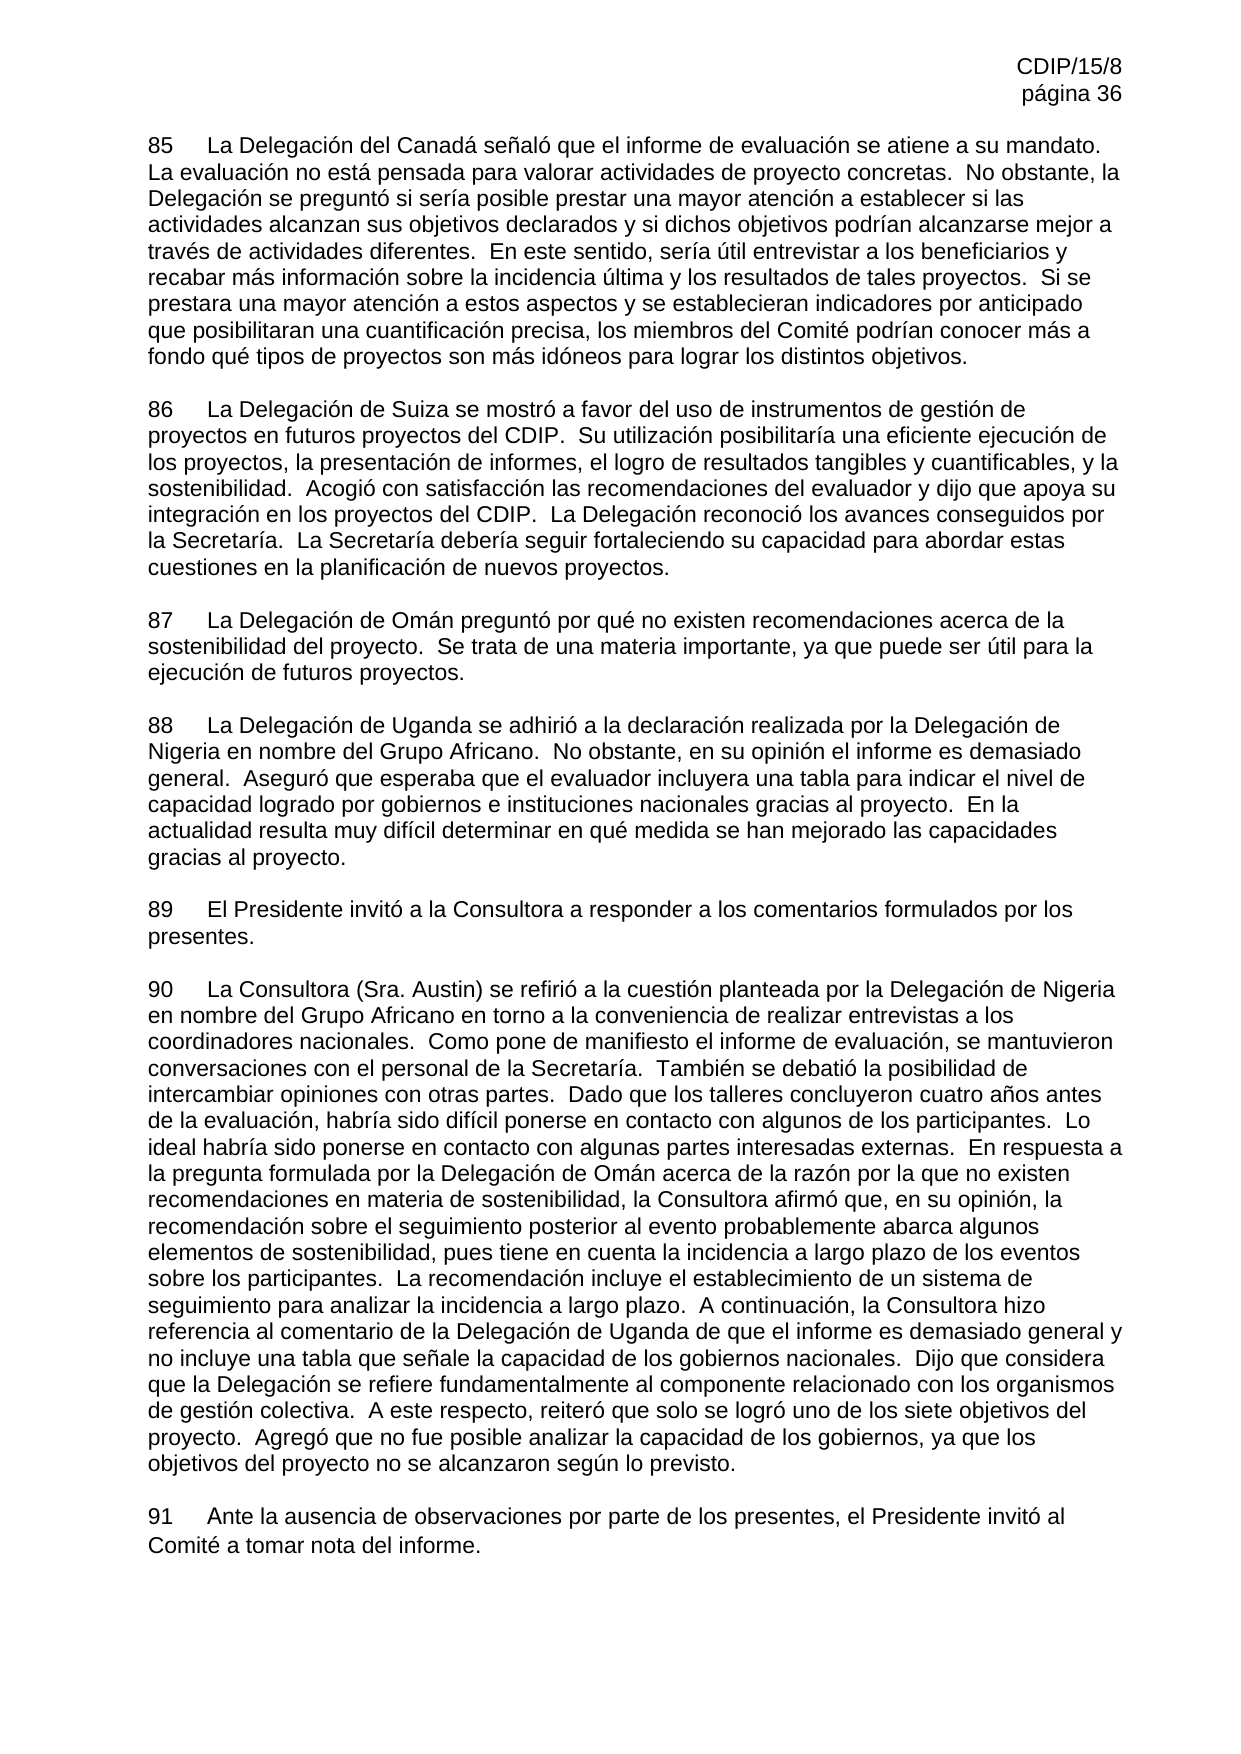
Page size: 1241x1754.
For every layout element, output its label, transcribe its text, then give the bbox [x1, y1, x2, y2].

text La Delegación del Canadá señaló que el informe de evaluación se atiene a su mandato. La evaluación no está pensada para valorar actividades de proyecto concretas. No obstante, la Delegación se preguntó si sería posible prestar una mayor atención a establecer si las actividades alcanzan sus objetivos declarados y si dichos objetivos podrían alcanzarse mejor a través de actividades diferentes. En este sentido, sería útil entrevistar a los beneficiarios y recabar más información sobre la incidencia última y los resultados de tales proyectos. Si se prestara una mayor atención a estos aspectos y se establecieran indicadores por anticipado que posibilitaran una cuantificación precisa, los miembros del Comité podrían conocer más a fondo qué tipos de proyectos son más idóneos para lograr los distintos objetivos. [148, 132, 1126, 369]
text El Presidente invitó a la Consultora a responder a los comentarios formulados por los presentes. [148, 896, 1126, 949]
text La Delegación de Suiza se mostró a favor del uso de instrumentos de gestión de proyectos en futuros proyectos del CDIP. Su utilización posibilitaría una eficiente ejecución de los proyectos, la presentación de informes, el logro de resultados tangibles y cuantificables, y la sostenibilidad. Acogió con satisfacción las recomendaciones del evaluador y dijo que apoya su integración en los proyectos del CDIP. La Delegación reconoció los avances conseguidos por la Secretaría. La Secretaría debería seguir fortaleciendo su capacidad para abordar estas cuestiones en la planificación de nuevos proyectos. [148, 396, 1126, 580]
text La Delegación de Uganda se adhirió a la declaración realizada por la Delegación de Nigeria en nombre del Grupo Africano. No obstante, en su opinión el informe es demasiado general. Aseguró que esperaba que el evaluador incluyera una tabla para indicar el nivel de capacidad logrado por gobiernos e instituciones nacionales gracias al proyecto. En la actualidad resulta muy difícil determinar en qué medida se han mejorado las capacidades gracias al proyecto. [148, 712, 1126, 870]
text La Delegación de Omán preguntó por qué no existen recomendaciones acerca de la sostenibilidad del proyecto. Se trata de una materia importante, ya que puede ser útil para la ejecución de futuros proyectos. [148, 607, 1126, 686]
text La Consultora (Sra. Austin) se refirió a la cuestión planteada por la Delegación de Nigeria en nombre del Grupo Africano en torno a la conveniencia de realizar entrevistas a los coordinadores nacionales. Como pone de manifiesto el informe de evaluación, se mantuvieron conversaciones con el personal de la Secretaría. También se debatió la posibilidad de intercambiar opiniones con otras partes. Dado que los talleres concluyeron cuatro años antes de la evaluación, habría sido difícil ponerse en contacto con algunos de los participantes. Lo ideal habría sido ponerse en contacto con algunas partes interesadas externas. En respuesta a la pregunta formulada por la Delegación de Omán acerca de la razón por la que no existen recomendaciones en materia de sostenibilidad, la Consultora afirmó que, en su opinión, la recomendación sobre el seguimiento posterior al evento probablemente abarca algunos elementos de sostenibilidad, pues tiene en cuenta la incidencia a largo plazo de los eventos sobre los participantes. La recomendación incluye el establecimiento de un sistema de seguimiento para analizar la incidencia a largo plazo. A continuación, la Consultora hizo referencia al comentario de la Delegación de Uganda de que el informe es demasiado general y no incluye una tabla que señale la capacidad de los gobiernos nacionales. Dijo que considera que la Delegación se refiere fundamentalmente al componente relacionado con los organismos de gestión colectiva. A este respecto, reiteró que solo se logró uno de los siete objetivos del proyecto. Agregó que no fue posible analizar la capacidad de los gobiernos, ya que los objetivos del proyecto no se alcanzaron según lo previsto. [148, 976, 1126, 1476]
text Ante la ausencia de observaciones por parte de los presentes, el Presidente invitó al Comité a tomar nota del informe. [148, 1503, 1126, 1558]
